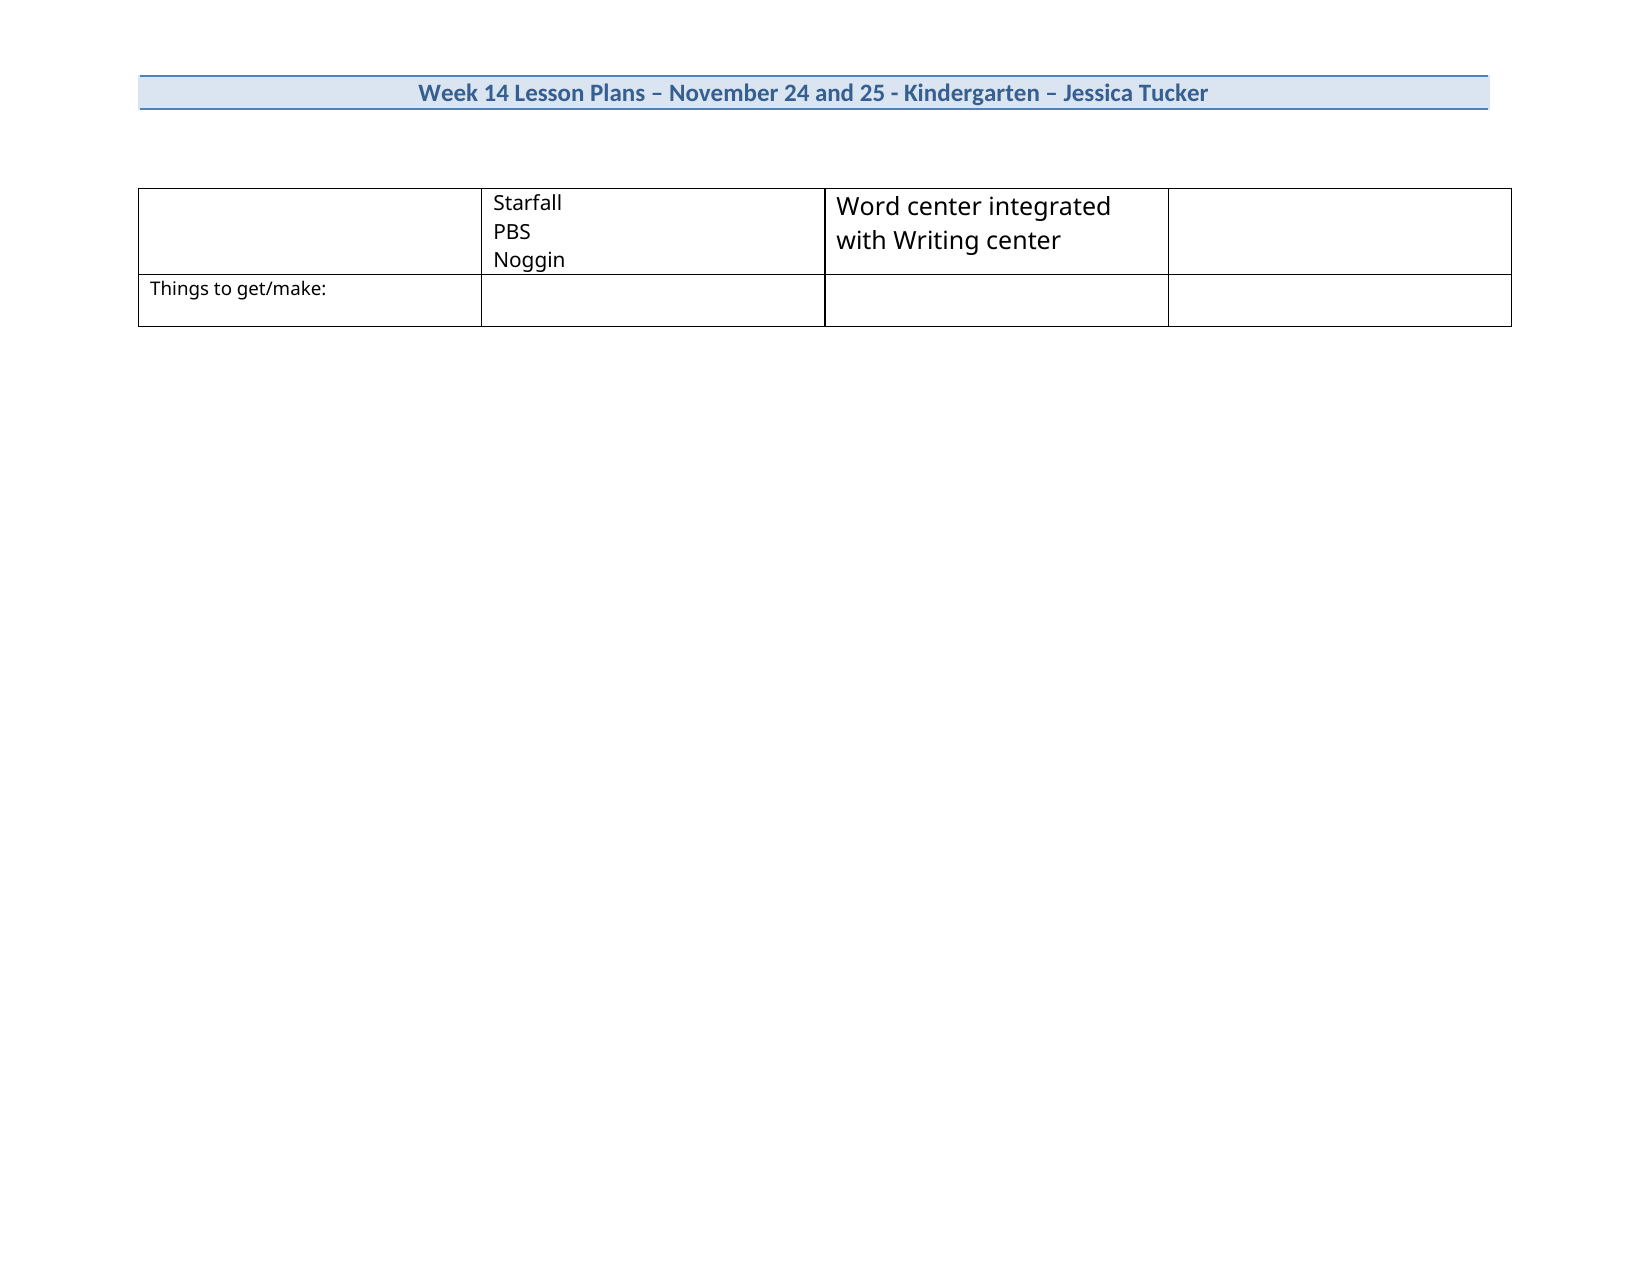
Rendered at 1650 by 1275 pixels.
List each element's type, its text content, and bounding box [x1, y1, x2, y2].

table_cell Word center integrated with Writing center [826, 189, 1168, 274]
table_cell [482, 275, 824, 326]
table_cell [1169, 189, 1511, 274]
table_cell Things to get/make: [139, 275, 481, 326]
table_cell [826, 275, 1168, 326]
table_cell [139, 189, 481, 274]
table_cell Starfall PBS Noggin [482, 189, 824, 274]
table_cell [1169, 275, 1511, 326]
